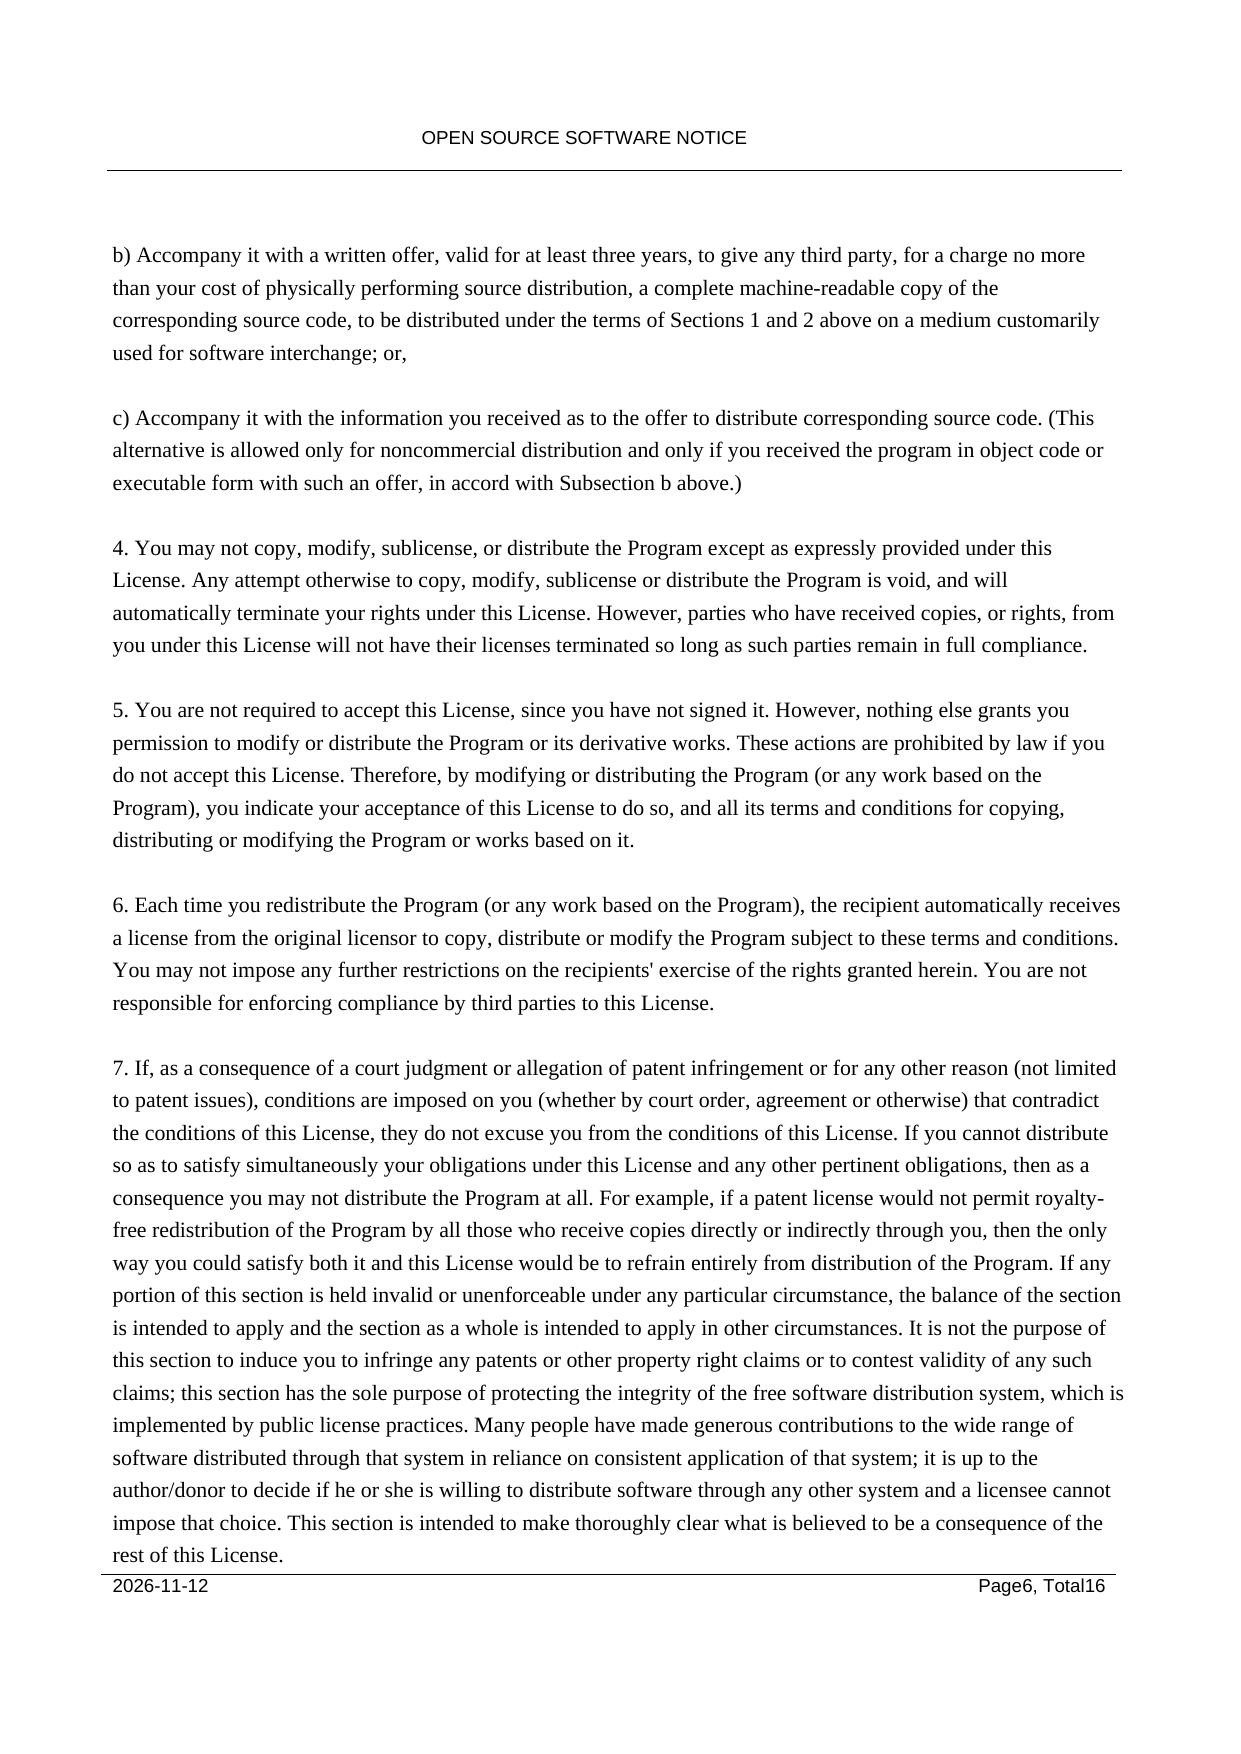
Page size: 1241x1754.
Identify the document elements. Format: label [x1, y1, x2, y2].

text [112, 206, 1128, 1571]
